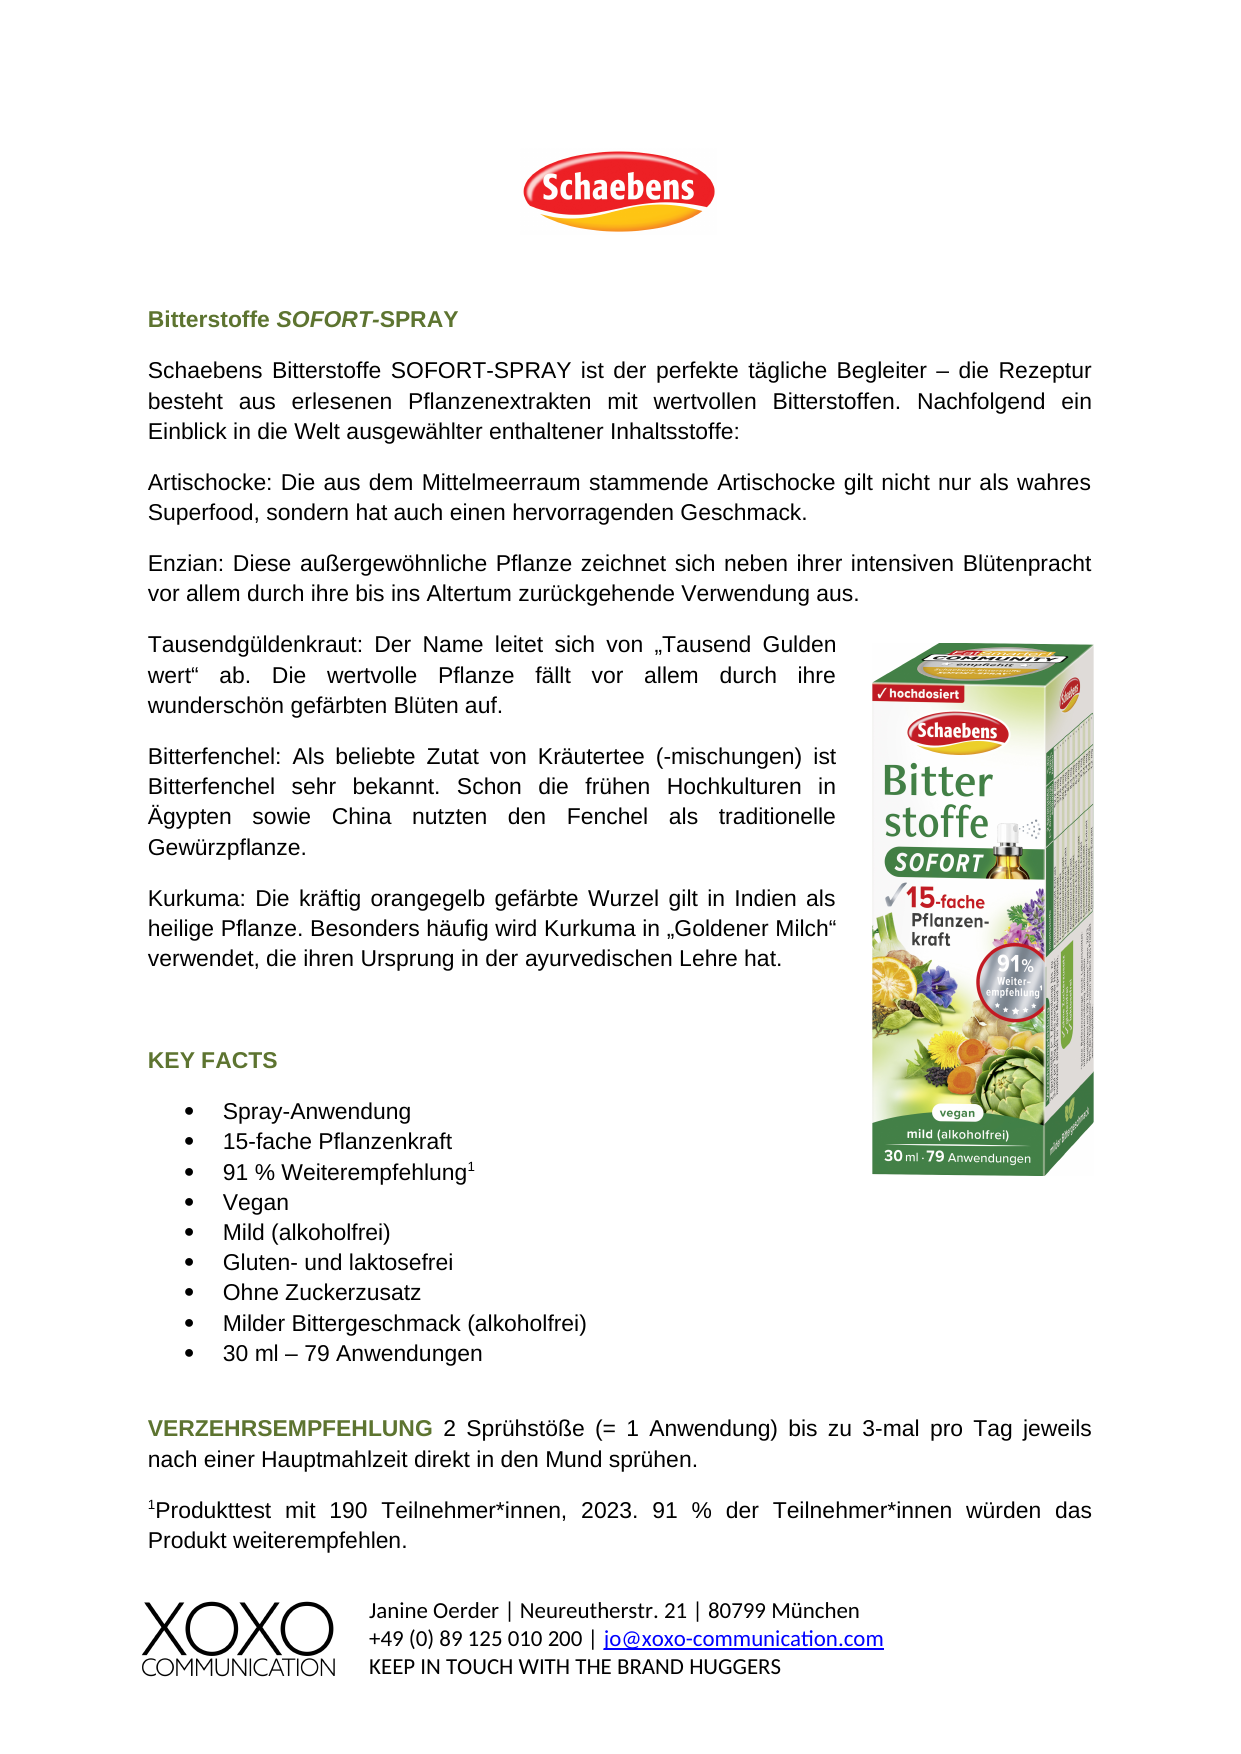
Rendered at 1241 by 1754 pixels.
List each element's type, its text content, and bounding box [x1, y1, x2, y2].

text Bitterfenchel: Als beliebte Zutat von Kräutertee (-mischungen) ist Bitterfenchel sehr bekannt. Schon die frühen Hochkulturen in Ägypten sowie China nutzten den Fenchel als traditionelle Gewürzpflanze. [148, 743, 872, 860]
text Artischocke: Die aus dem Mittelmeerraum stammende Artischocke gilt nicht nur als wahres Superfood, sondern hat auch einen hervorragenden Geschmack. [148, 495, 1092, 526]
text Kurkuma: Die kräftig orangegelb gefärbte Wurzel gilt in Indien als heilige Pflanze. Besonders häufig wird Kurkuma in „Goldener Milch“ verwendet, die ihren Ursprung in der ayurvedischen Lehre hat. [148, 884, 872, 971]
text Enzian: Diese außergewöhnliche Pflanze zeichnet sich neben ihrer intensiven Blütenpracht vor allem durch ihre bis ins Altertum zurückgehende Verwendung aus. [148, 577, 1092, 607]
list Spray-Anwendung [185, 1098, 872, 1124]
picture [872, 643, 1094, 1176]
text VERZEHRSEMPFEHLUNG 2 Sprühstöße (= 1 Anwendung) bis zu 3-mal pro Tag jeweils nach einer Hauptmahlzeit direkt in den Mund sprühen. [148, 1415, 1092, 1472]
text KEY FACTS [148, 1047, 872, 1073]
list Ohne Zuckerzusatz [185, 1279, 1092, 1306]
text Bitterstoffe SOFORT-SPRAY [148, 306, 1092, 333]
text 1Produkttest mit 190 Teilnehmer*innen, 2023. 91 % der Teilnehmer*innen würden das Produkt weiterempfehlen. [148, 1523, 1092, 1553]
picture [520, 148, 718, 235]
list 15-fache Pflanzenkraft [185, 1128, 872, 1155]
list 30 ml – 79 Anwendungen [185, 1340, 1092, 1366]
picture [139, 1599, 337, 1681]
list 91 % Weiterempfehlung1 [185, 1158, 1092, 1185]
text Schaebens Bitterstoffe SOFORT-SPRAY ist der perfekte tägliche Begleiter – die Rezeptur besteht aus erlesenen Pflanzenextrakten mit wertvollen Bitterstoffen. Nachfolgend ein Einblick in die Welt ausgewählter enthaltener Inhaltsstoffe: [148, 414, 1092, 444]
text Tausendgüldenkraut: Der Name leitet sich von „Tausend Gulden wert“ ab. Die wertvolle Pflanze fällt vor allem durch ihre wunderschön gefärbten Blüten auf. [148, 631, 1092, 718]
list Vegan [185, 1189, 1092, 1215]
list Mild (alkoholfrei) [185, 1219, 1092, 1245]
list Gluten- und laktosefrei [185, 1249, 1092, 1276]
list Milder Bittergeschmack (alkoholfrei) [185, 1309, 1092, 1336]
